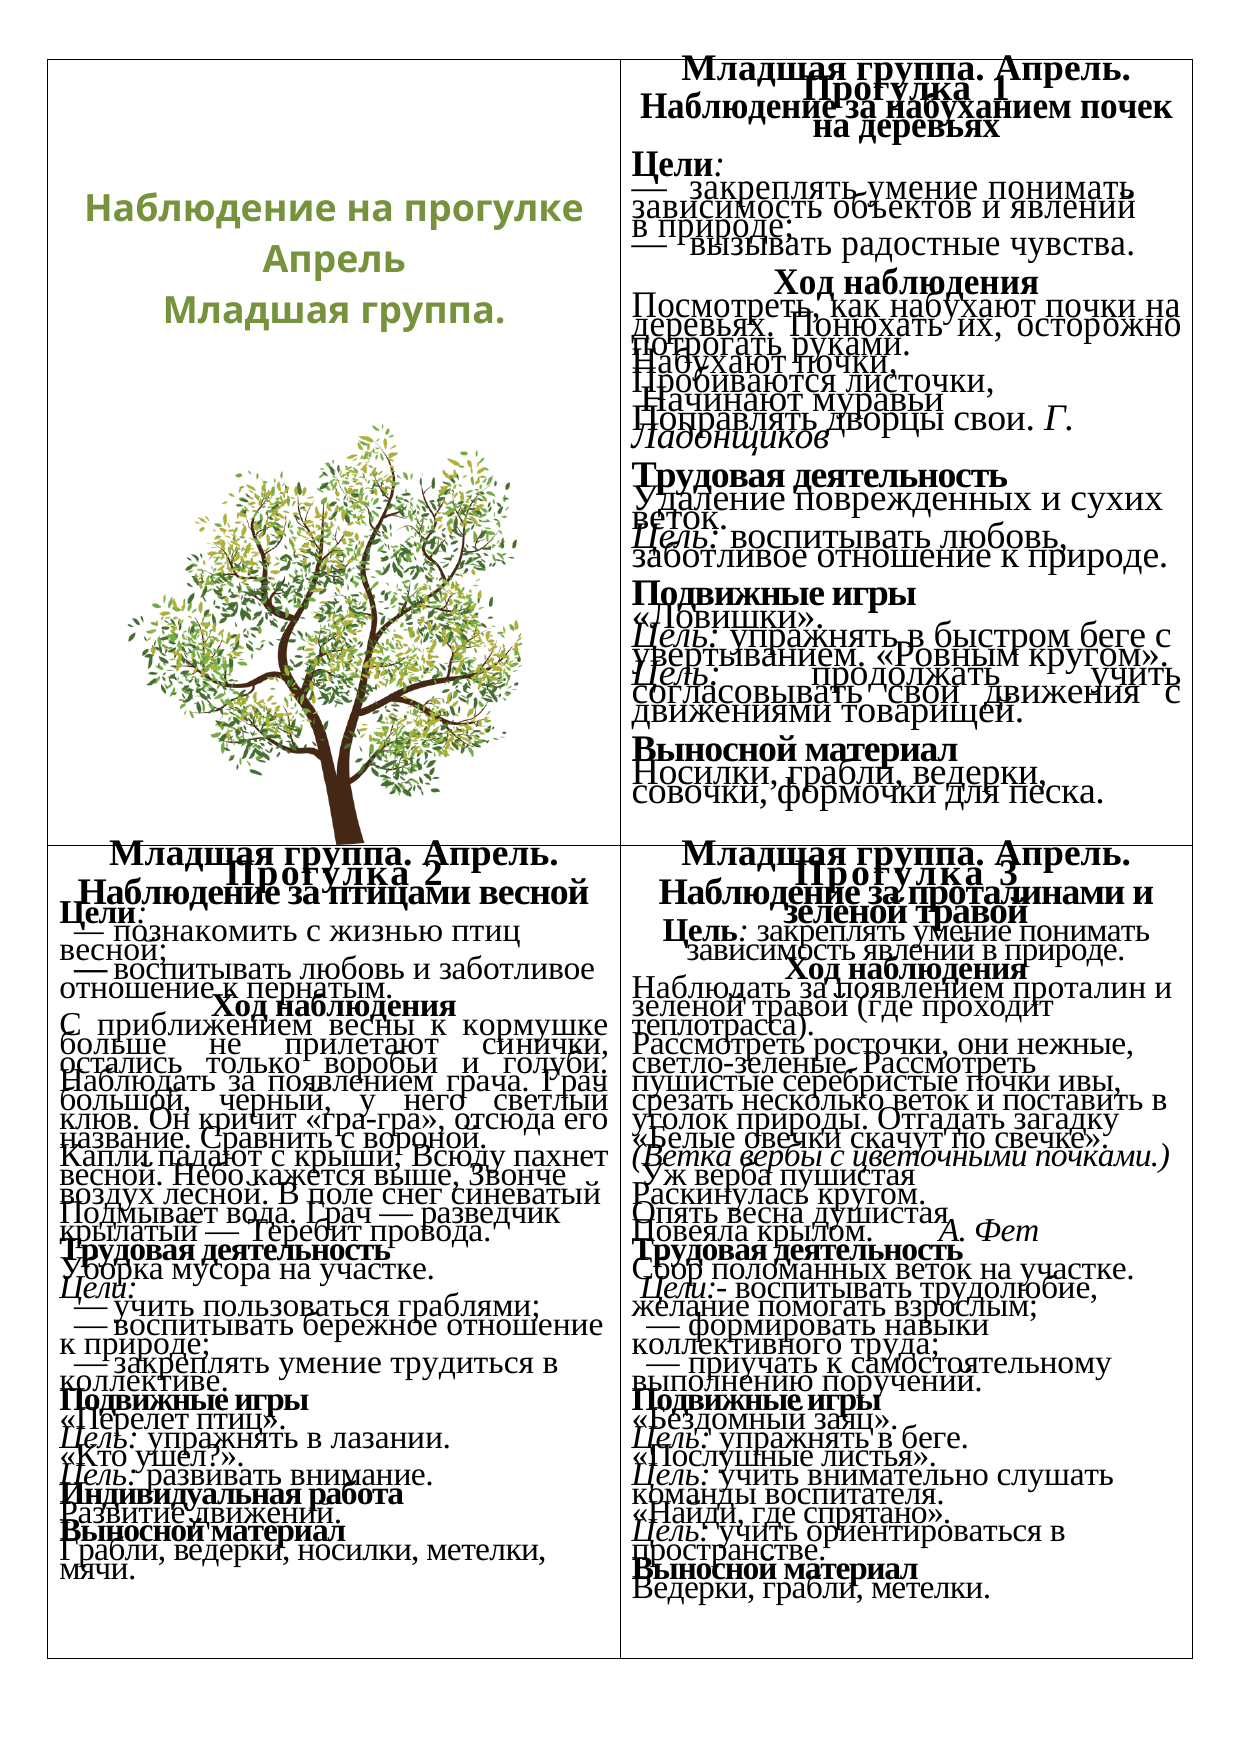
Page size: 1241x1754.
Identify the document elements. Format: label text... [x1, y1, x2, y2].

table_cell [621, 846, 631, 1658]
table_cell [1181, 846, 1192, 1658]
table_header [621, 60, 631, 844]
table_header Наблюдение на прогулке Апрель Младшая группа. [48, 60, 620, 844]
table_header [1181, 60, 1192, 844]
picture [127, 424, 523, 845]
table_cell Младшая группа. Апрель. Прогулка 2 Наблюдение за птицами весной Цели: познакомить с жизнью птиц весной; воспитывать любовь и заботливое отношение к пернатым. Ход наблюдения С приближением весны к кормушке больше не прилетают синички, остались только воробьи и голуби. Наблюдать за появлением грача. Грач большой, черный, у него светлый клюв. Он кричит «гра-гра», отсюда его название. Сравнить с вороной. Капли падают с крыши, Всюду пахнет весной. Небо кажется выше, Звонче воздух лесной. В поле снег синеватый Подмывает вода. Грач — разведчик крылатый — Теребит провода. Трудовая деятельность Уборка мусора на участке. Цели: учить пользоваться граблями; воспитывать бережное отношение к природе; закреплять умение трудиться в коллективе. Подвижные игры «Перелет птиц». Цель: упражнять в лазании. «Кто ушел?». Цель: развивать внимание. Индивидуальная работа Развитие движений. Выносной материал Грабли, ведерки, носилки, метелки, мячи. [48, 846, 620, 1658]
